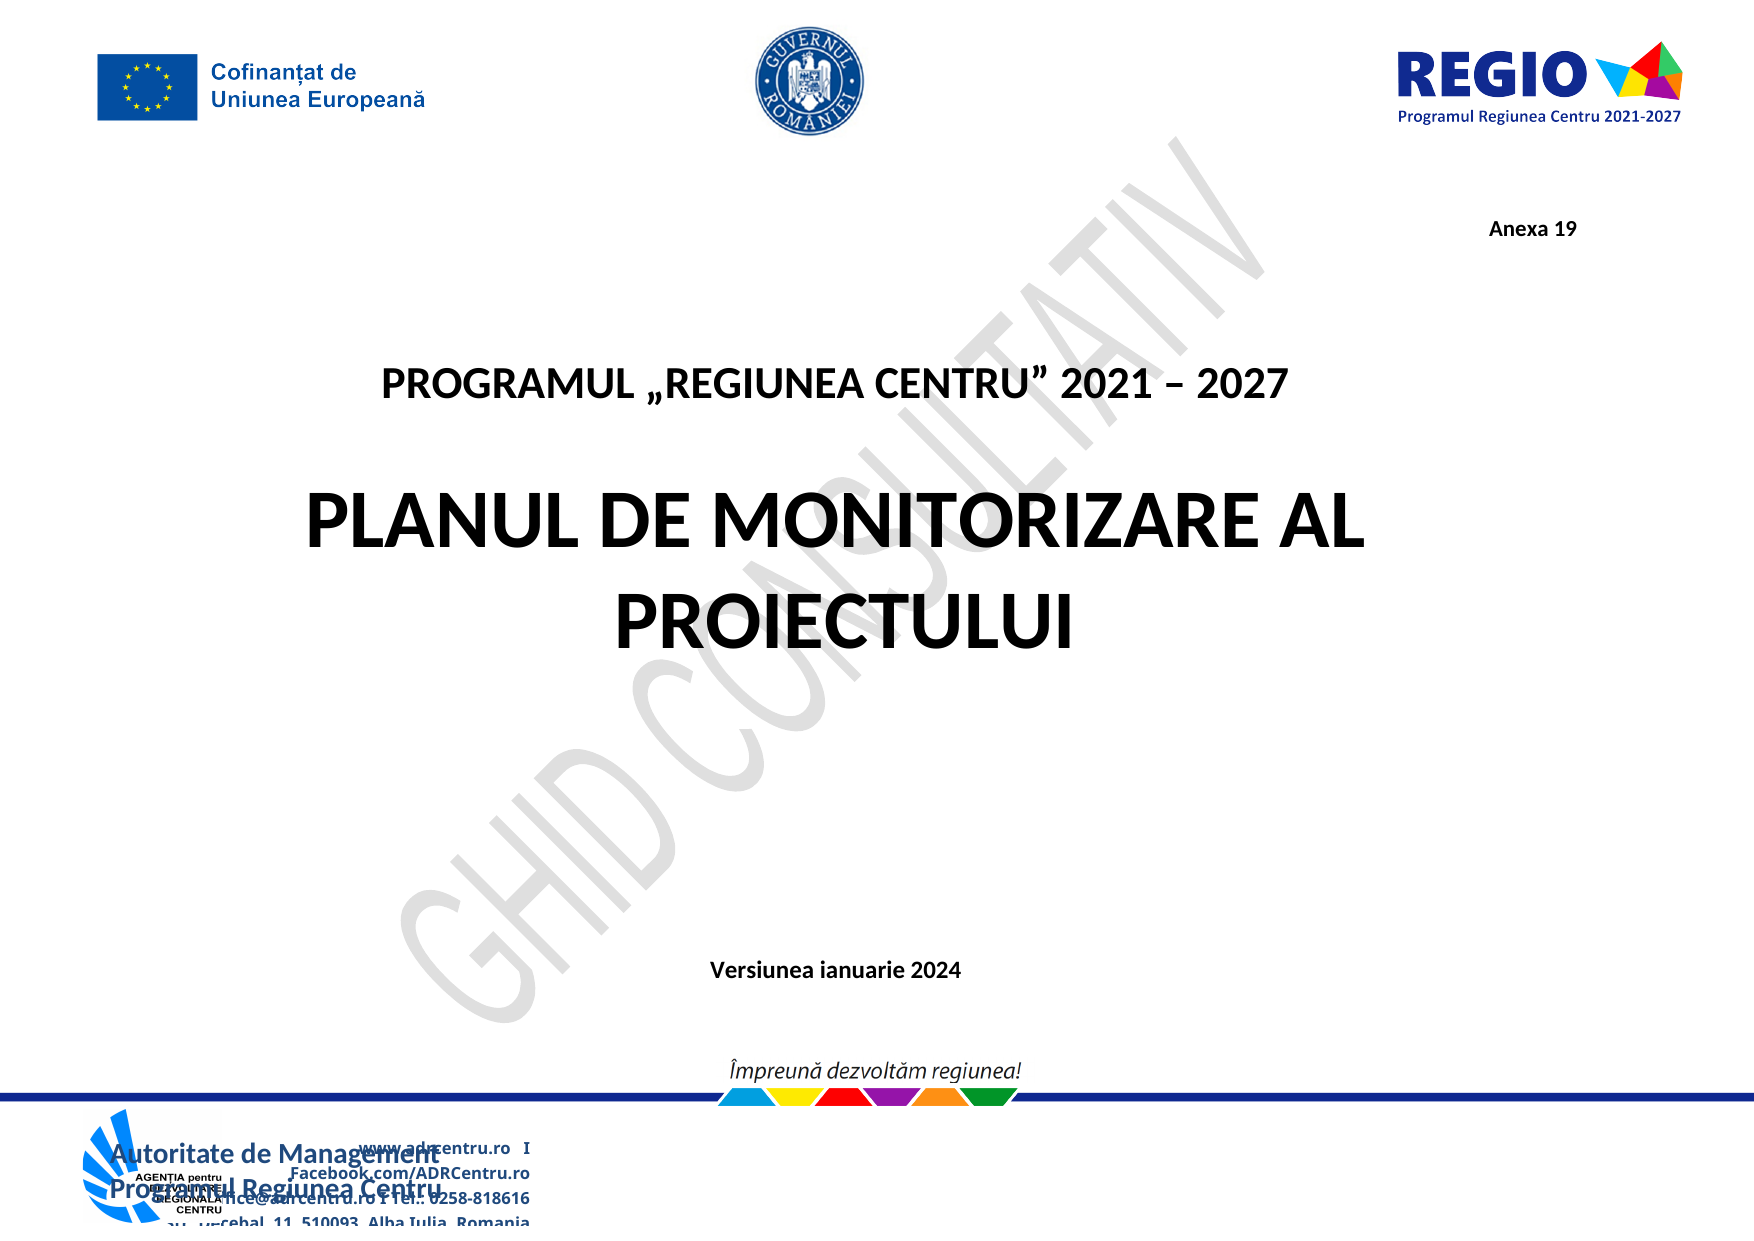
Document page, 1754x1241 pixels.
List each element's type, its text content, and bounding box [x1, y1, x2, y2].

picture [763, 1088, 1754, 1106]
picture [1398, 41, 1683, 125]
picture [93, 50, 452, 125]
text PROGRAMUL „REGIUNEA CENTRU” 2021 – 2027 [94, 354, 1577, 410]
text PLANUL DE MONITORIZARE AL [94, 466, 1577, 568]
text Anexa 19 [94, 214, 1577, 242]
picture [735, 0, 880, 154]
text Versiunea ianuarie 2024 [94, 954, 1577, 985]
picture [0, 1088, 731, 1106]
text PROIECTULUI [94, 568, 1577, 669]
picture [716, 1057, 1035, 1083]
picture [82, 1109, 222, 1223]
